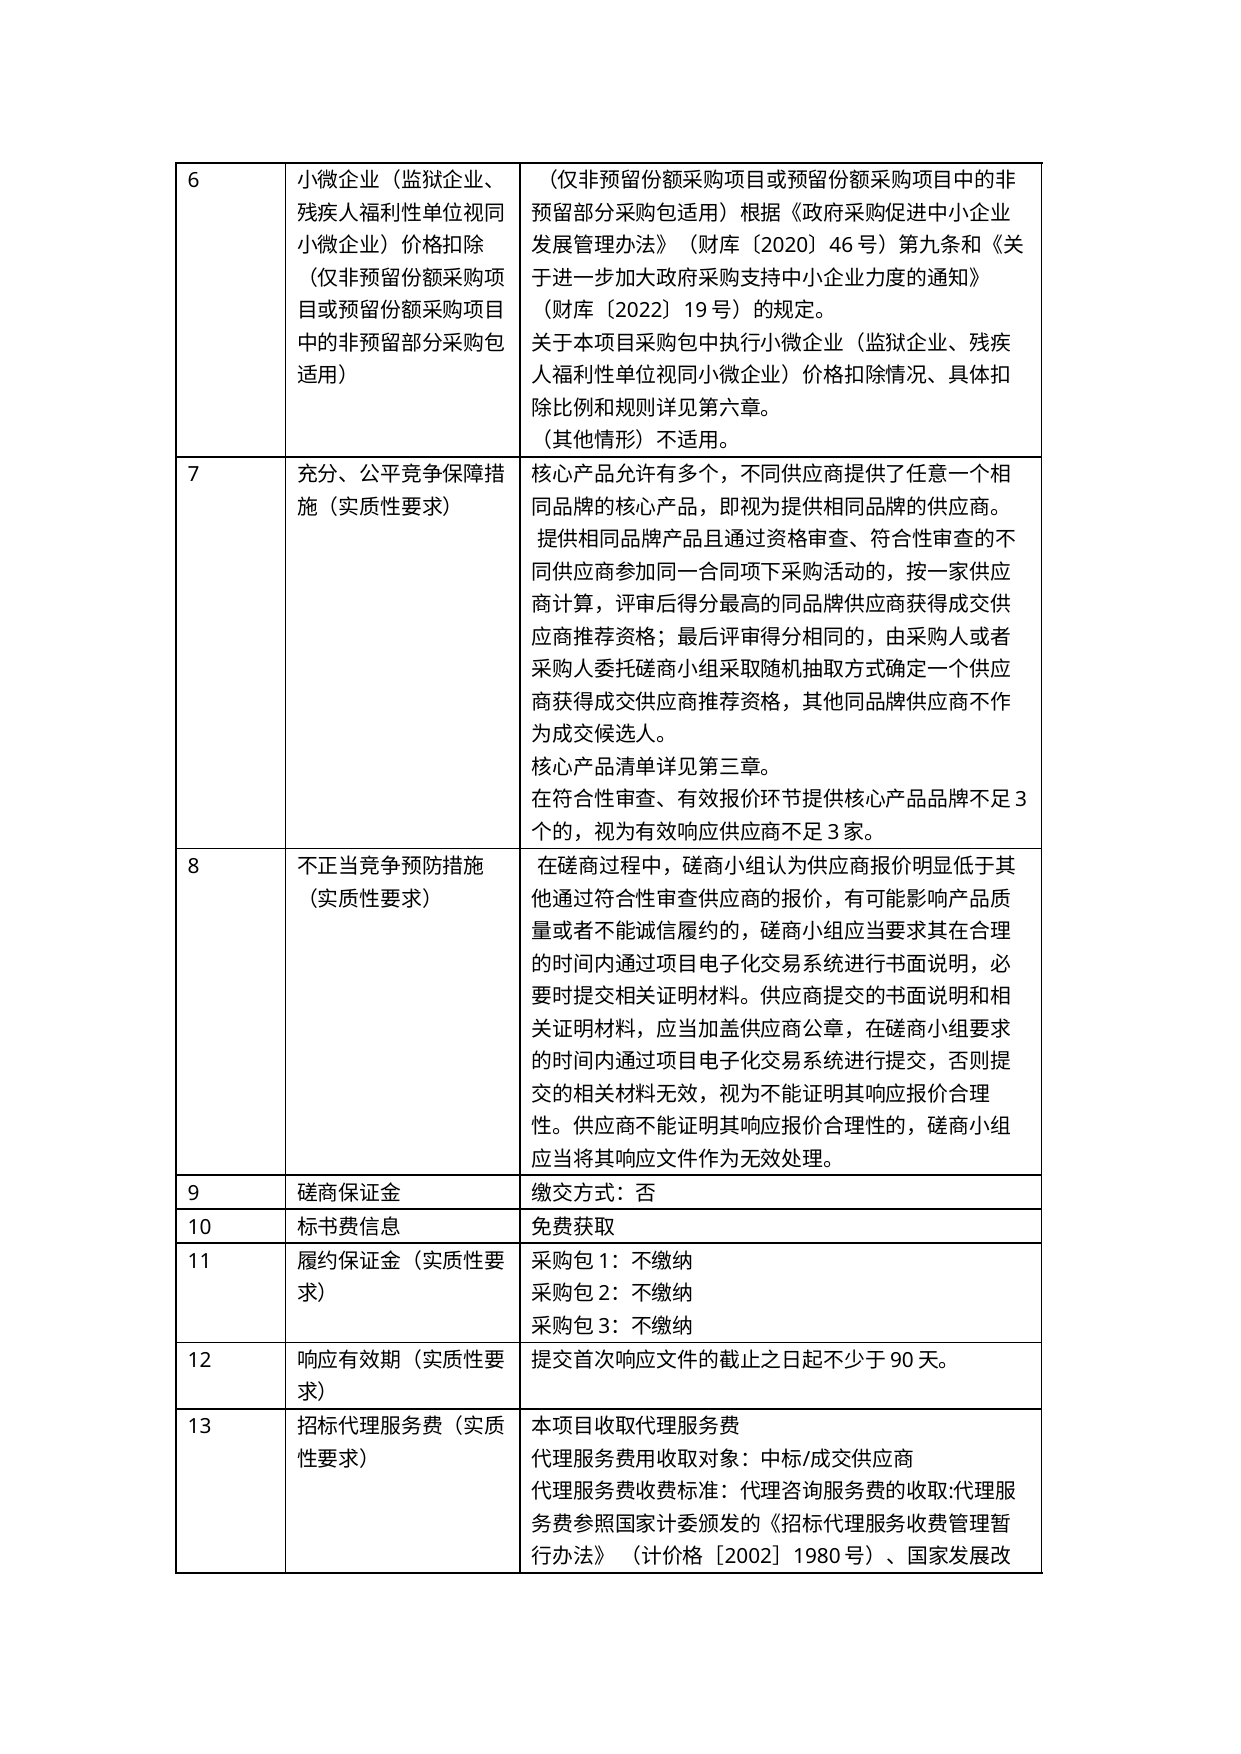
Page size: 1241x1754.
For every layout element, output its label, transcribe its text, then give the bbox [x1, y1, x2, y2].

table_cell 磋商保证金 [286, 1176, 519, 1208]
table_cell 8 [177, 849, 285, 1174]
table_cell 响应有效期（实质性要求） [286, 1343, 519, 1408]
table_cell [521, 1410, 1041, 1572]
table_cell 11 [177, 1244, 285, 1341]
table_cell 核心产品允许有多个，不同供应商提供了任意一个相同品牌的核心产品，即视为提供相同品牌的供应商。 提供相同品牌产品且通过资格审查、符合性审查的不同供应商参加同一合同项下采购活动的，按一家供应商计算，评审后得分最高的同品牌供应商获得成交供应商推荐资格；最后评审得分相同的，由采购人或者采购人委托磋商小组采取随机抽取方式确定一个供应商获得成交供应商推荐资格，其他同品牌供应商不作为成交候选人。 核心产品清单详见第三章。 在符合性审查、有效报价环节提供核心产品品牌不足3个的，视为有效响应供应商不足3家。 [521, 458, 1041, 848]
table_cell 采购包1：不缴纳 采购包2：不缴纳 采购包3：不缴纳 [521, 1244, 1041, 1341]
table_cell 在磋商过程中，磋商小组认为供应商报价明显低于其他通过符合性审查供应商的报价，有可能影响产品质量或者不能诚信履约的，磋商小组应当要求其在合理的时间内通过项目电子化交易系统进行书面说明，必要时提交相关证明材料。供应商提交的书面说明和相关证明材料，应当加盖供应商公章，在磋商小组要求的时间内通过项目电子化交易系统进行提交，否则提交的相关材料无效，视为不能证明其响应报价合理性。供应商不能证明其响应报价合理性的，磋商小组应当将其响应文件作为无效处理。 [521, 849, 1041, 1174]
table_cell 13 [177, 1410, 285, 1572]
table_cell 6 [177, 164, 285, 456]
table_cell 7 [177, 458, 285, 848]
table_cell 标书费信息 [286, 1210, 519, 1242]
table_cell 12 [177, 1343, 285, 1408]
table_cell 缴交方式：否 [521, 1176, 1041, 1208]
table_cell 9 [177, 1176, 285, 1208]
table_cell 10 [177, 1210, 285, 1242]
table_cell （仅非预留份额采购项目或预留份额采购项目中的非预留部分采购包适用）根据《政府采购促进中小企业发展管理办法》（财库〔2020〕46号）第九条和《关于进一步加大政府采购支持中小企业力度的通知》（财库〔2022〕19号）的规定。 关于本项目采购包中执行小微企业（监狱企业、残疾人福利性单位视同小微企业）价格扣除情况、具体扣除比例和规则详见第六章。 （其他情形）不适用。 [521, 164, 1041, 456]
table_cell 小微企业（监狱企业、残疾人福利性单位视同小微企业）价格扣除（仅非预留份额采购项目或预留份额采购项目中的非预留部分采购包适用） [286, 164, 519, 456]
table_cell 充分、公平竞争保障措施（实质性要求） [286, 458, 519, 848]
table_cell 免费获取 [521, 1210, 1041, 1242]
table_cell 提交首次响应文件的截止之日起不少于90天。 [521, 1343, 1041, 1408]
table_cell 履约保证金（实质性要求） [286, 1244, 519, 1341]
table_cell 不正当竞争预防措施（实质性要求） [286, 849, 519, 1174]
table_cell 招标代理服务费（实质性要求） [286, 1410, 519, 1572]
